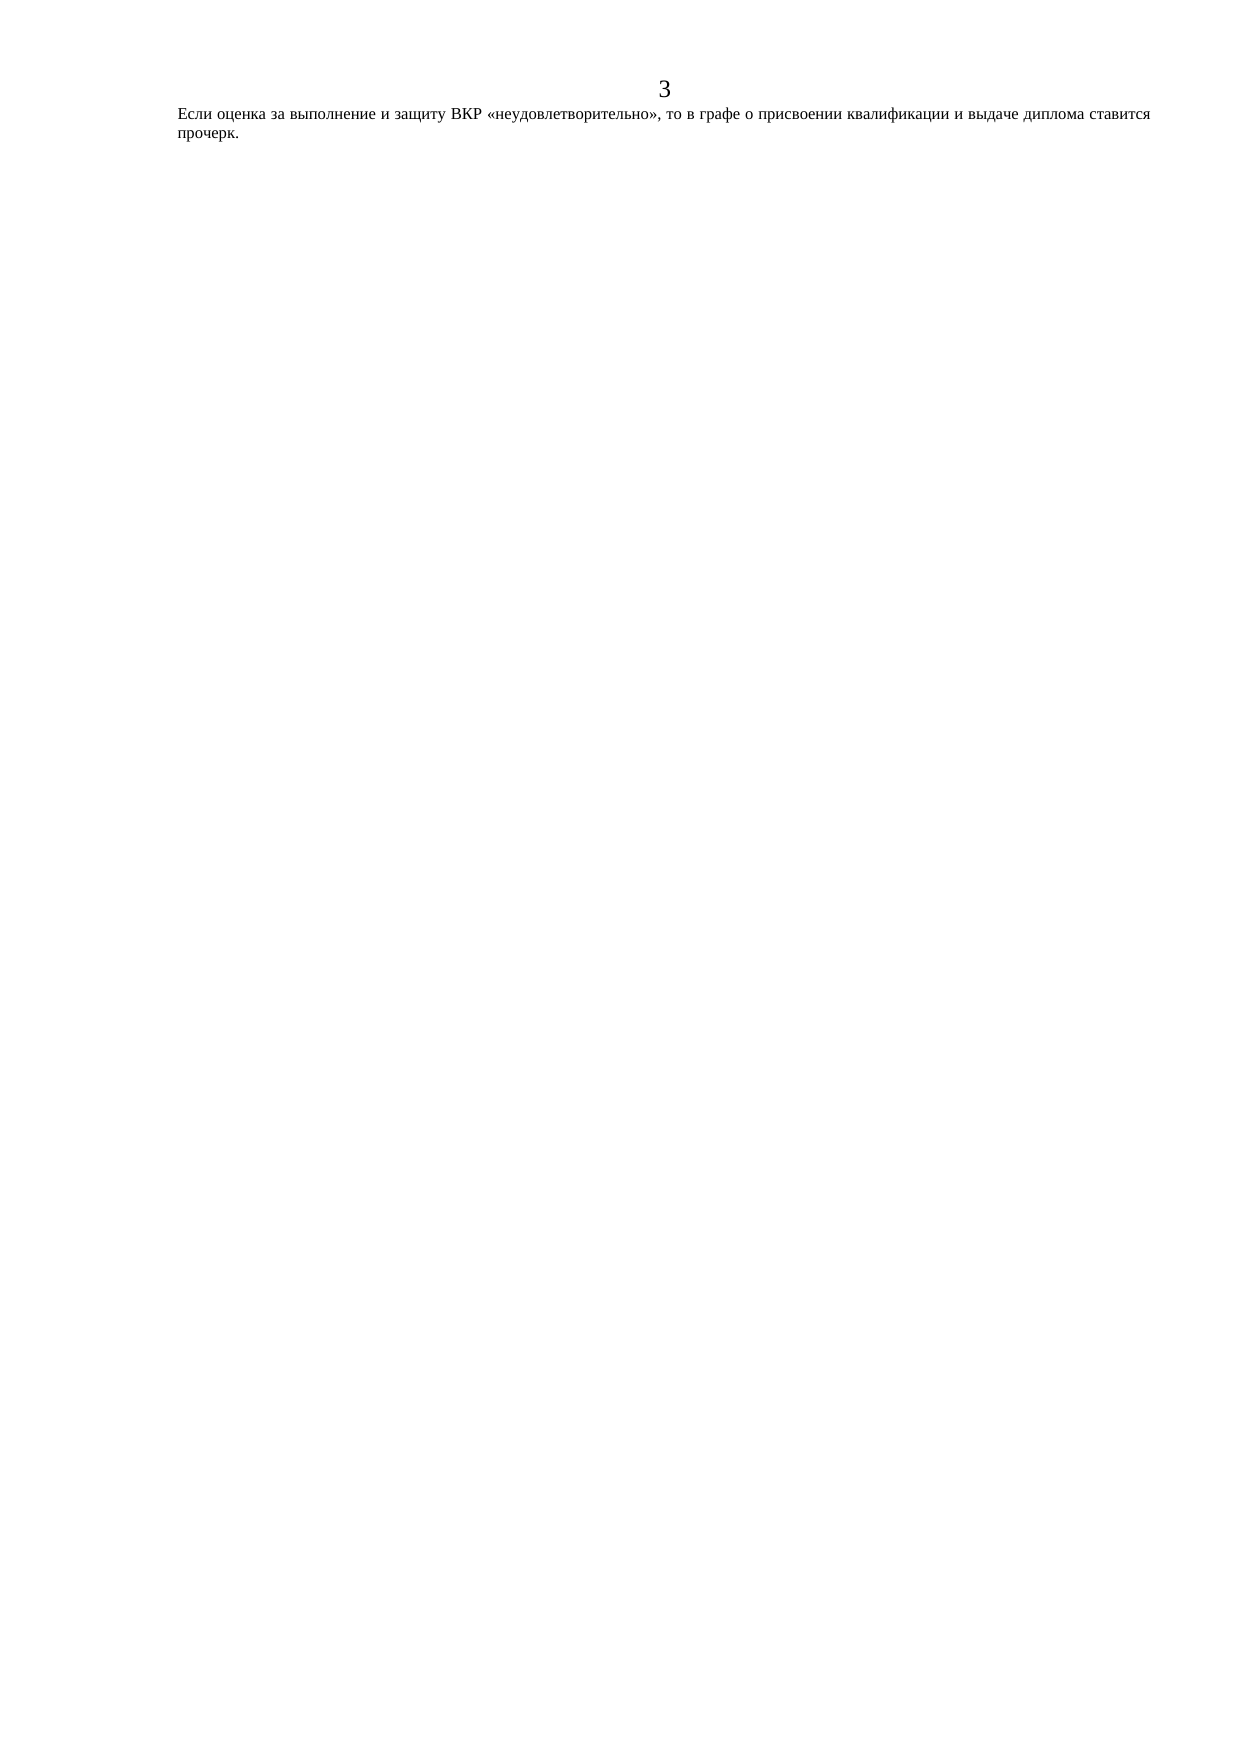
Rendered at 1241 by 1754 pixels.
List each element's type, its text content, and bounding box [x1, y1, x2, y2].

text Если оценка за выполнение и защиту ВКР «неудовлетворительно», то в графе о присвоении квалификации и выдаче диплома ставится прочерк. [177, 103, 1152, 142]
